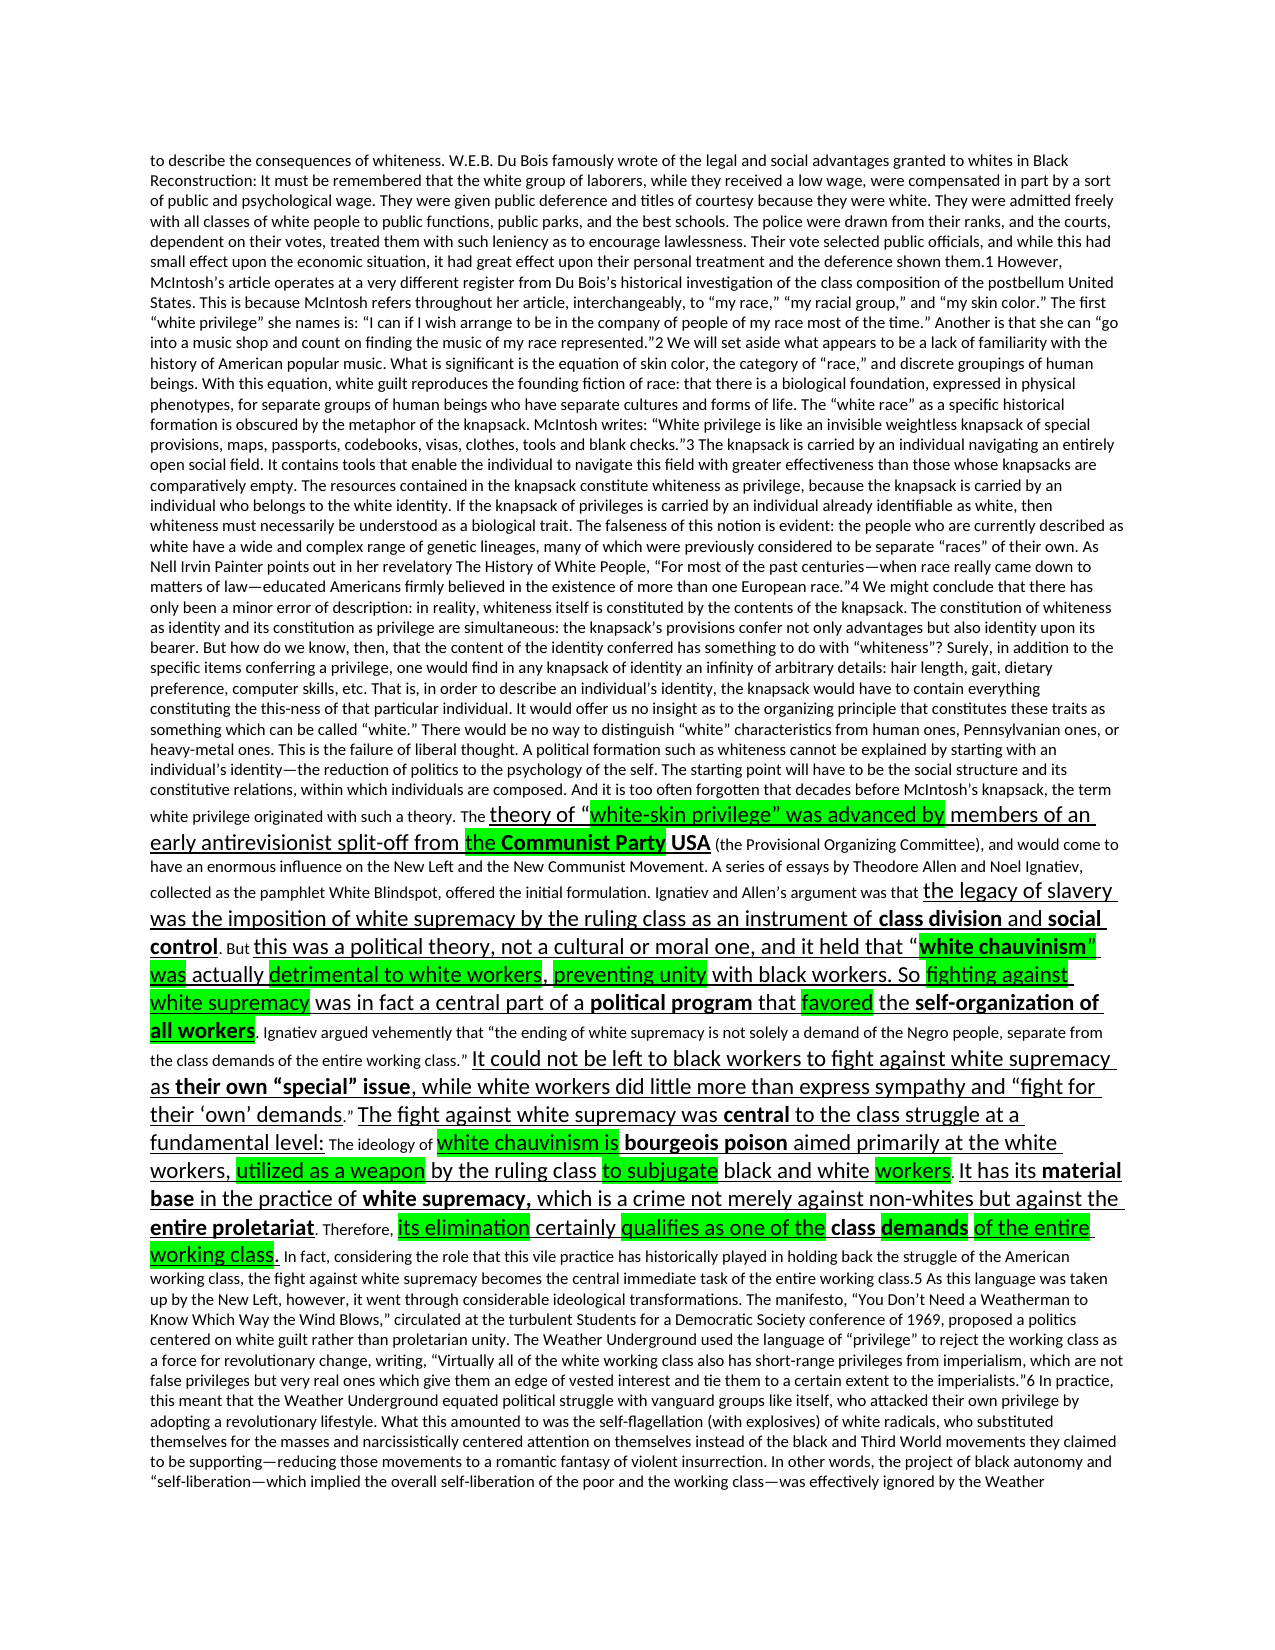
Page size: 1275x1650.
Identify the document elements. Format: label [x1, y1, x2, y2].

text [150, 150, 1125, 1209]
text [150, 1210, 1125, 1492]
